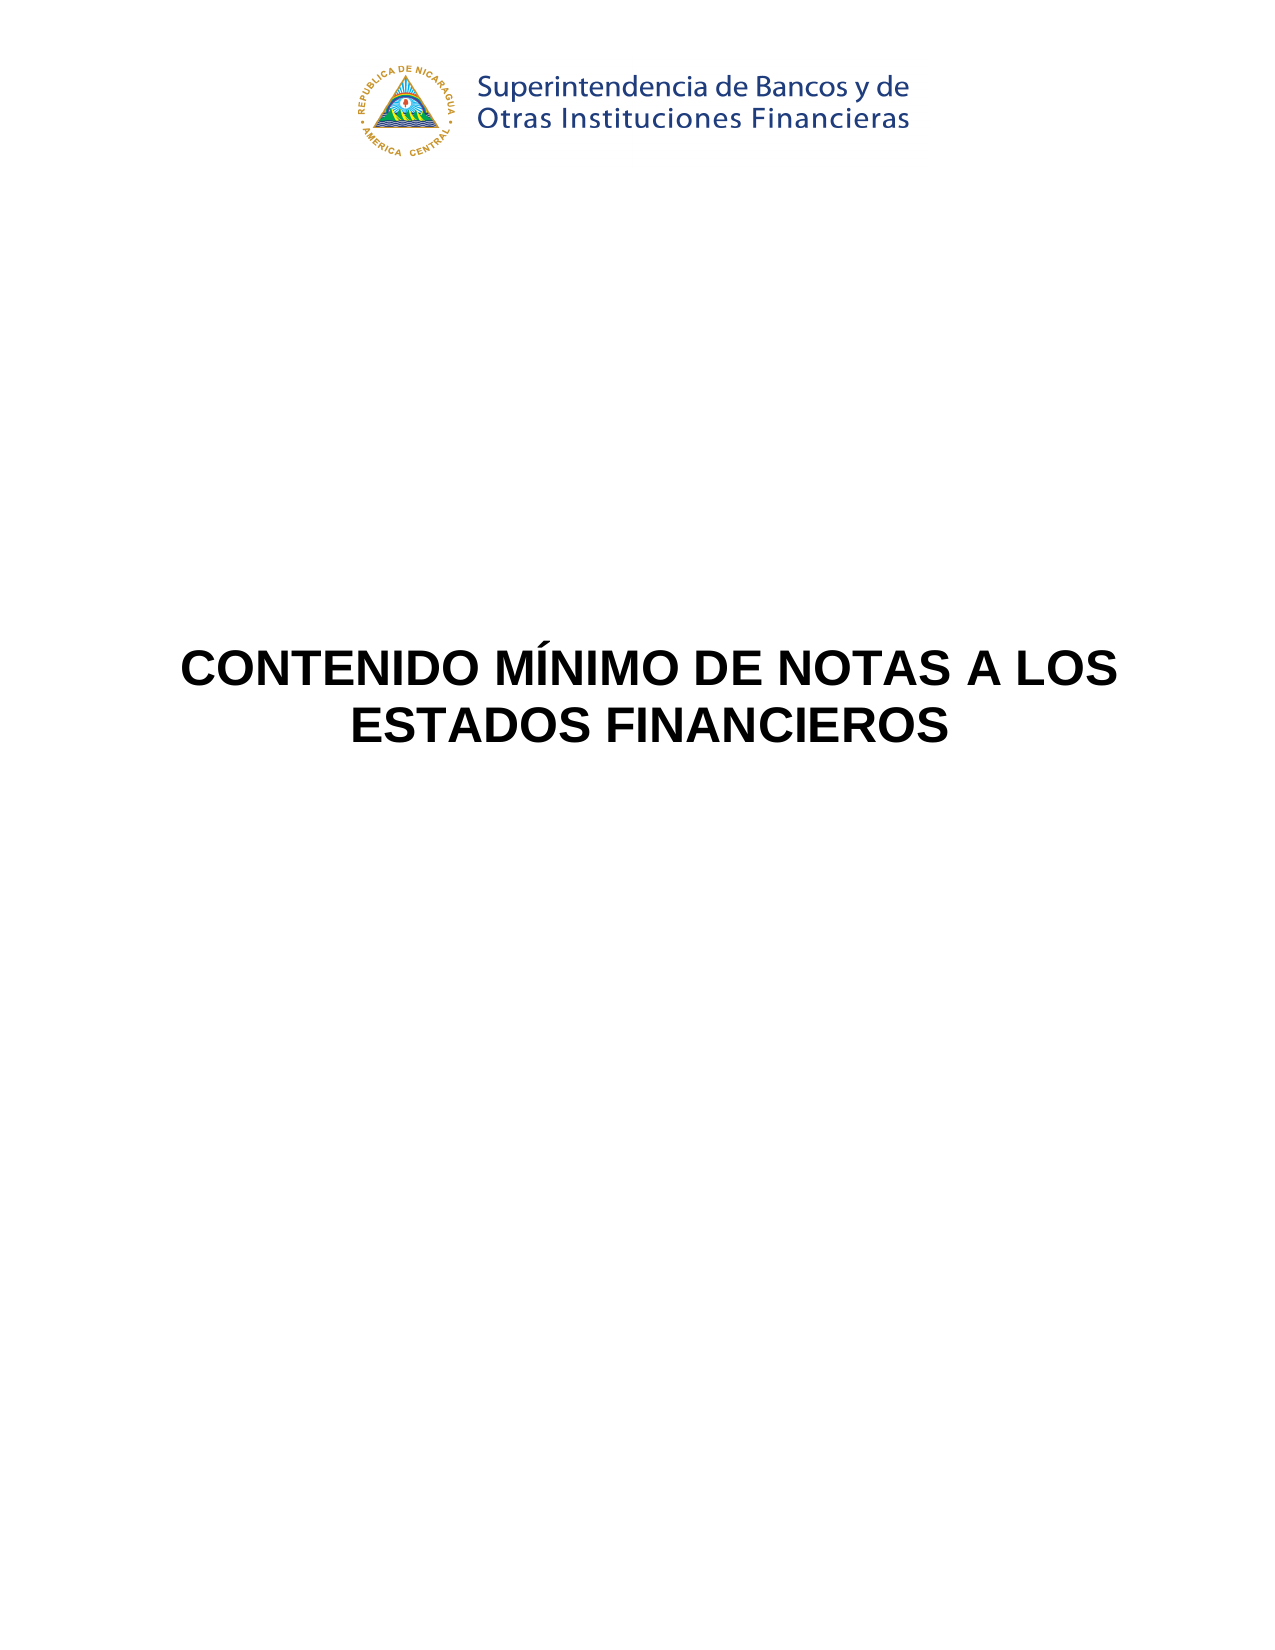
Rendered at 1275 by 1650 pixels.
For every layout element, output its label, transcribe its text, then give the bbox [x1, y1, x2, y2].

picture [345, 54, 930, 168]
text CONTENIDO MÍNIMO DE NOTAS A LOS ESTADOS FINANCIEROS [177, 638, 1122, 753]
